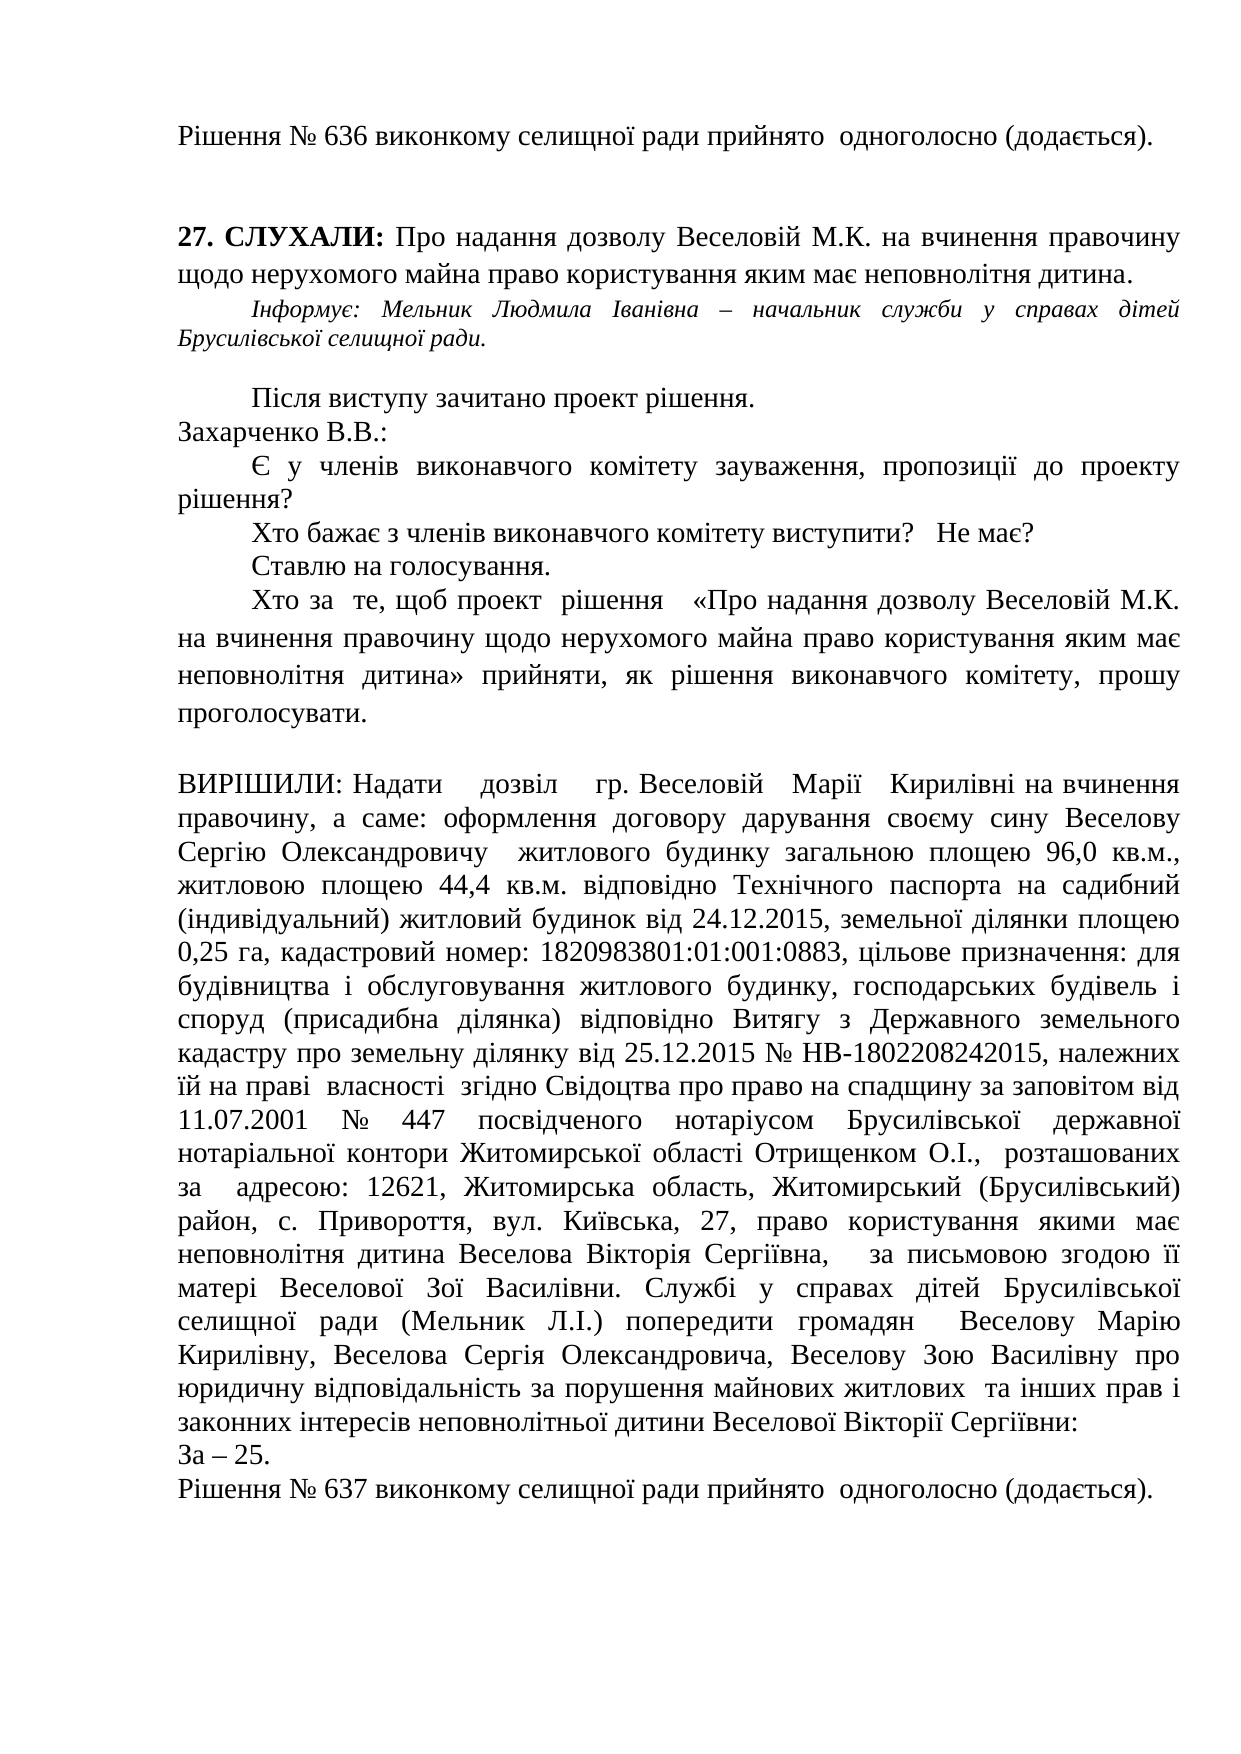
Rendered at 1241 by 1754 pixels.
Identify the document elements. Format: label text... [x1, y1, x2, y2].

text Після виступу зачитано проект рішення. [177, 381, 1181, 414]
text Рішення № 637 виконкому селищної ради прийнято одноголосно (додається). [177, 1471, 1181, 1504]
text ВИРІШИЛИ: Надати дозвіл гр. Веселовій Марії Кирилівні на вчинення правочину, а саме: оформлення договору дарування своєму сину Веселову Сергію Олександровичу житлового будинку загальною площею 96,0 кв.м., житловою площею 44,4 кв.м. відповідно Технічного паспорта на садибний (індивідуальний) житловий будинок від 24.12.2015, земельної ділянки площею 0,25 га, кадастровий номер: 1820983801:01:001:0883, цільове призначення: для будівництва і обслуговування житлового будинку, господарських будівель і споруд (присадибна ділянка) відповідно Витягу з Державного земельного кадастру про земельну ділянку від 25.12.2015 № НВ-1802208242015, належних їй на праві власності згідно Свідоцтва про право на спадщину за заповітом від 11.07.2001 № 447 посвідченого нотаріусом Брусилівської державної нотаріальної контори Житомирської області Отрищенком О.І., розташованих за адресою: 12621, Житомирська область, Житомирський (Брусилівський) район, с. Привороття, вул. Київська, 27, право користування якими має неповнолітня дитина Веселова Вікторія Сергіївна, за письмовою згодою її матері Веселової Зої Василівни. Службі у справах дітей Брусилівської селищної ради (Мельник Л.І.) попередити громадян Веселову Марію Кирилівну, Веселова Сергія Олександровича, Веселову Зою Василівну про юридичну відповідальність за порушення майнових житлових та інших прав і законних інтересів неповнолітньої дитини Веселової Вікторії Сергіївни: [177, 767, 1181, 1437]
text За – 25. [177, 1437, 1181, 1471]
text Інформує: Мельник Людмила Іванівна – начальник служби у справах дітей Брусилівської селищної ради. [177, 294, 1181, 352]
text Хто бажає з членів виконавчого комітету виступити? Не має? [177, 515, 1181, 548]
text 27. СЛУХАЛИ: Про надання дозволу Веселовій М.К. на вчинення правочину щодо нерухомого майна право користування яким має неповнолітня дитина. [177, 219, 1181, 290]
text Хто за те, щоб проект рішення «Про надання дозволу Веселовій М.К. на вчинення правочину щодо нерухомого майна право користування яким має неповнолітня дитина» прийняти, як рішення виконавчого комітету, прошу проголосувати. [177, 582, 1181, 729]
text Рішення № 636 виконкому селищної ради прийнято одноголосно (додається). [177, 118, 1181, 152]
text Є у членів виконавчого комітету зауваження, пропозиції до проекту рішення? [177, 448, 1181, 515]
text Ставлю на голосування. [177, 548, 1181, 582]
text Захарченко В.В.: [177, 414, 1181, 448]
